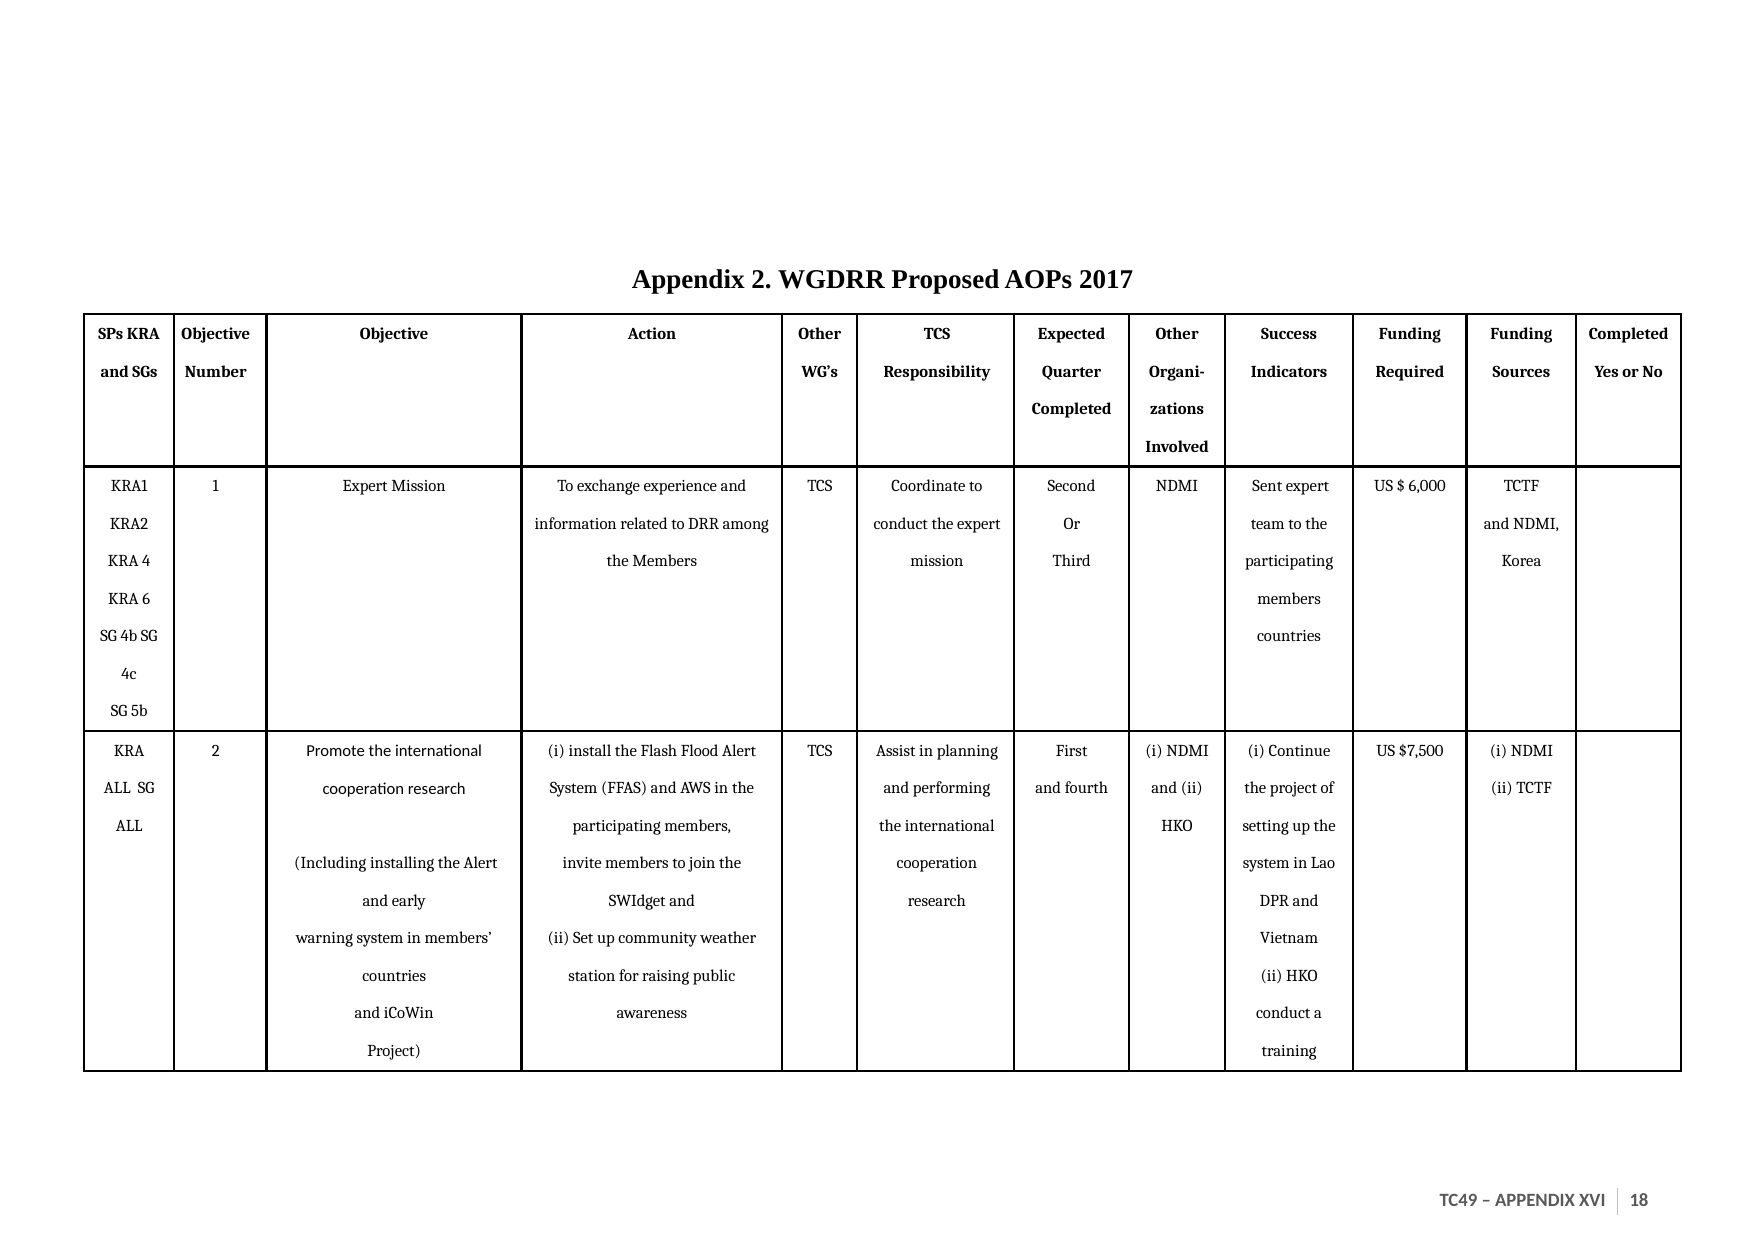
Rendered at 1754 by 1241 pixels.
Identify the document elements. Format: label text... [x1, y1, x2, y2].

table_header Action [523, 315, 781, 465]
table_header Other Organi- zations Involved [1130, 315, 1224, 465]
table_cell Sent expert team to the participating members countries [1226, 468, 1352, 730]
table_cell TCTF and NDMI, Korea [1468, 468, 1575, 730]
table_header Completed Yes or No [1577, 315, 1680, 465]
table_header TCS Responsibility [858, 315, 1013, 465]
table_header Funding Sources [1468, 315, 1575, 465]
table_cell To exchange experience and information related to DRR among the Members [523, 468, 781, 730]
text Appendix 2. WGDRR Proposed AOPs 2017 [76, 260, 1689, 298]
table_header Objective Number [175, 315, 265, 465]
table_cell (i) NDMI (ii) TCTF [1468, 732, 1575, 1069]
table_cell [1577, 468, 1680, 730]
table_cell (i) Continue the project of setting up the system in Lao DPR and Vietnam (ii) HKO conduct a training workshop to interested Members [1226, 732, 1352, 1069]
table_cell US $ 6,000 [1354, 468, 1465, 730]
table_cell [1577, 732, 1680, 1069]
table_cell First and fourth [1015, 732, 1128, 1069]
table_cell US $7,500 [1354, 732, 1465, 1069]
table_cell Coordinate to conduct the expert mission [858, 468, 1013, 730]
table_cell KRA1 KRA2 KRA 4 KRA 6 SG 4b SG 4c SG 5b [85, 468, 173, 730]
table_cell KRA ALL SG ALL [85, 732, 173, 1069]
table_cell Expert Mission [268, 468, 520, 730]
table_cell (i) NDMI and (ii) HKO [1130, 732, 1224, 1069]
table_cell TCS [783, 732, 856, 1069]
table_header Expected Quarter Completed [1015, 315, 1128, 465]
table_header Funding Required [1354, 315, 1465, 465]
table_cell 2 [175, 732, 265, 1069]
table_header SPs KRA and SGs [85, 315, 173, 465]
table_header Other WG’s [783, 315, 856, 465]
table_cell 1 [175, 468, 265, 730]
table_cell Assist in planning and performing the international cooperation research [858, 732, 1013, 1069]
table_header Objective [268, 315, 520, 465]
table_cell NDMI [1130, 468, 1224, 730]
table_cell Second Or Third [1015, 468, 1128, 730]
table_cell TCS [783, 468, 856, 730]
table_header Success Indicators [1226, 315, 1352, 465]
